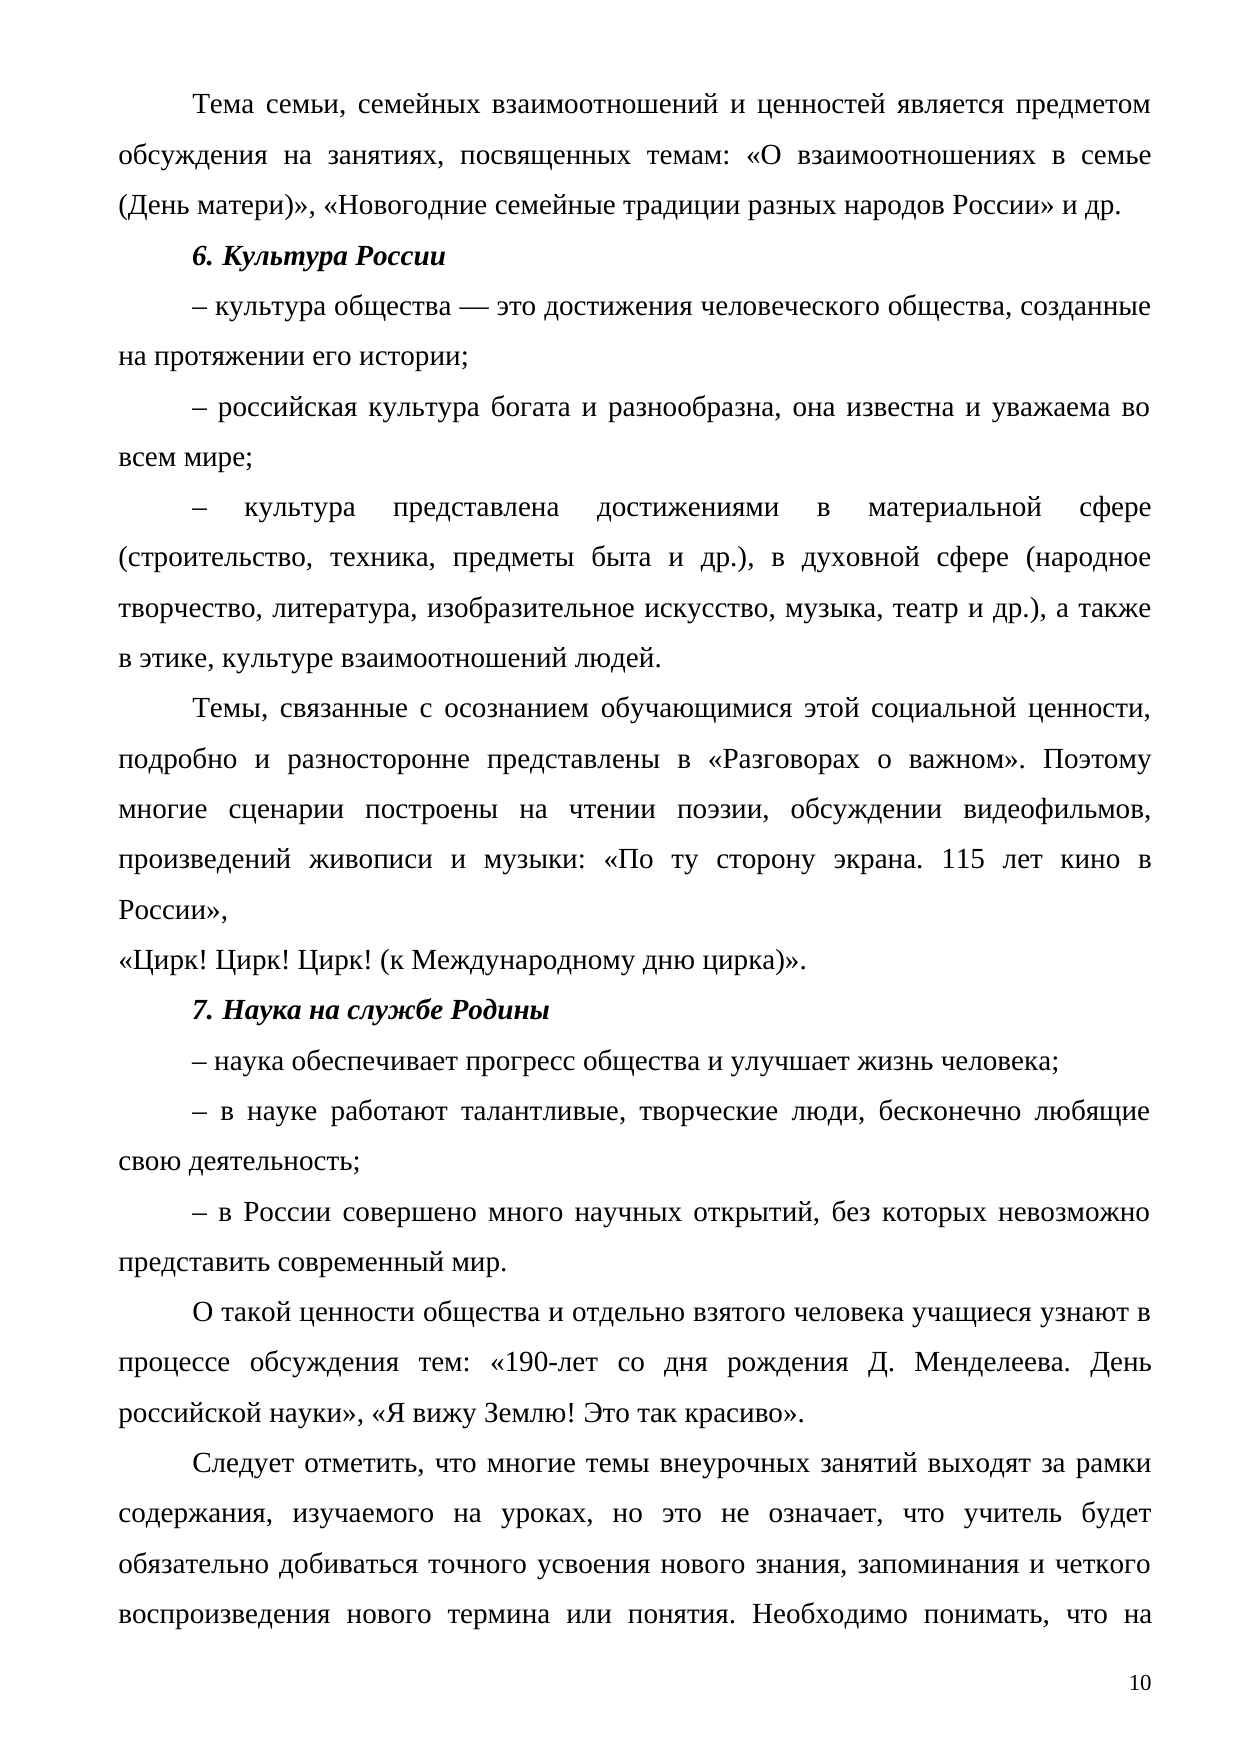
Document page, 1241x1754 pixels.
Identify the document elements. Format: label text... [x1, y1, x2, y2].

subtitle Культура России [192, 238, 1167, 271]
text Темы, связанные с осознанием обучающимися этой социальной ценности, подробно и разносторонне представлены в «Разговорах о важном». Поэтому многие сценарии построены на чтении поэзии, обсуждении видеофильмов, произведений живописи и музыки: «По ту сторону экрана. 115 лет кино в России», [118, 691, 1152, 925]
list российская культура богата и разнообразна, она известна и уважаема во всем мире; [118, 389, 1151, 472]
list культура представлена достижениями в материальной сфере (строительство, техника, предметы быта и др.), в духовной сфере (народное творчество, литература, изобразительное искусство, музыка, театр и др.), а также в этике, культуре взаимоотношений людей. [118, 489, 1151, 674]
text О такой ценности общества и отдельно взятого человека учащиеся узнают в процессе обсуждения тем: «190-лет со дня рождения Д. Менделеева. День российской науки», «Я вижу Землю! Это так красиво». [118, 1294, 1152, 1428]
text «Цирк! Цирк! Цирк! (к Международному дню цирка)». [118, 942, 1167, 976]
list наука обеспечивает прогресс общества и улучшает жизнь человека; [192, 1043, 1167, 1076]
list в науке работают талантливые, творческие люди, бесконечно любящие свою деятельность; [118, 1093, 1151, 1177]
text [118, 1445, 1152, 1630]
subtitle Наука на службе Родины [192, 992, 1167, 1026]
list культура общества — это достижения человеческого общества, созданные на протяжении его истории; [118, 288, 1151, 372]
list в России совершено много научных открытий, без которых невозможно представить современный мир. [118, 1194, 1151, 1277]
text Тема семьи, семейных взаимоотношений и ценностей является предметом обсуждения на занятиях, посвященных темам: «О взаимоотношениях в семье (День матери)», «Новогодние семейные традиции разных народов России» и др. [118, 87, 1152, 221]
